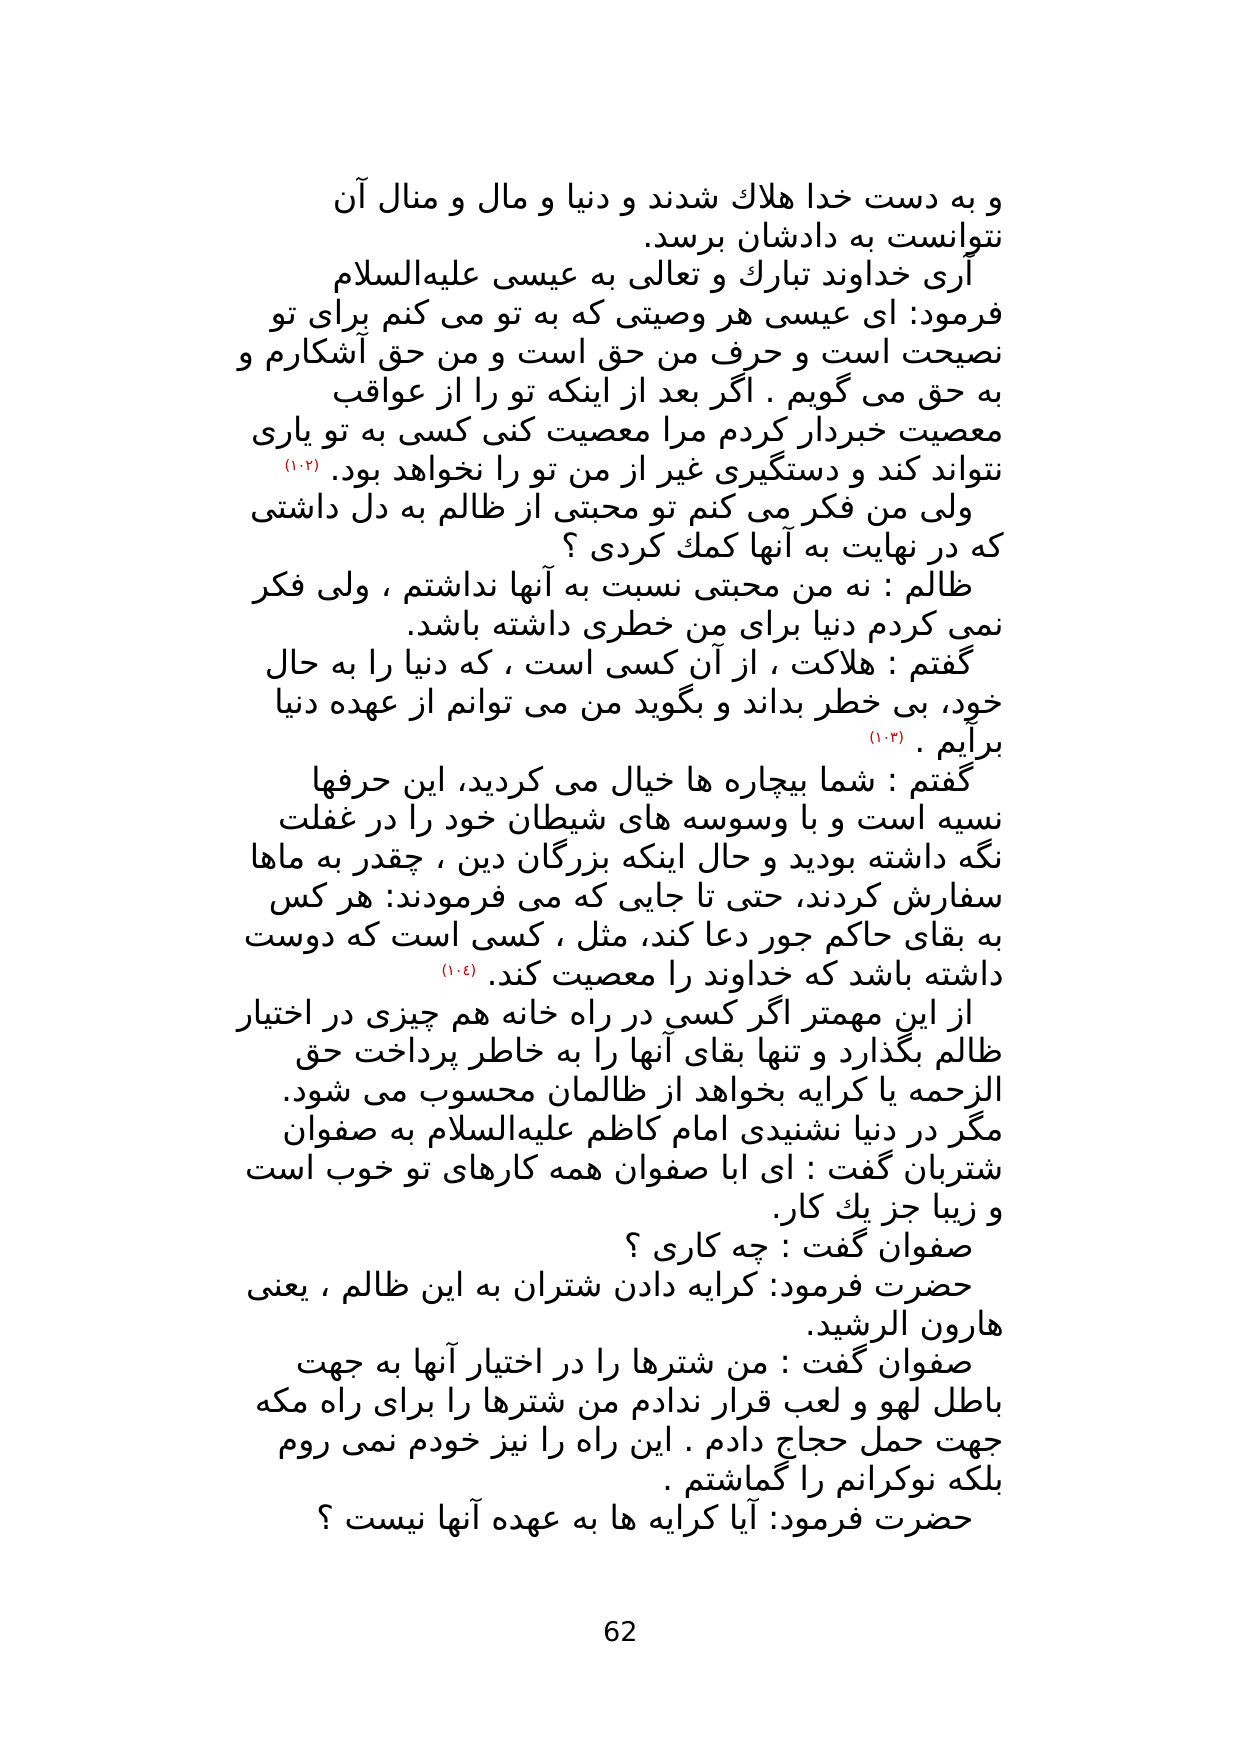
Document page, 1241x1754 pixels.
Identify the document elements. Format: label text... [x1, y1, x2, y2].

text از اين مهمتر اگر كسى در راه خانه هم چيزى در اختيار ظالم بگذارد و تنها بقاى آنها را به خاطر پرداخت حق الزحمه يا كرايه بخواهد از ظالمان محسوب مى شود. مگر در دنيا نشنيدى امام كاظم عليه‌السلام به صفوان شتربان گفت : اى ابا صفوان همه كارهاى تو خوب است و زيبا جز يك كار. [236, 993, 1004, 1226]
text گفتم : هلاكت ، از آن كسى است ، كه دنيا را به حال خود، بى خطر بداند و بگويد من مى توانم از عهده دنيا برآيم . (١٠٣) [236, 643, 1004, 760]
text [236, 177, 1004, 255]
text حضرت فرمود: آيا كرايه ها به عهده آنها نيست ؟ [236, 1498, 1004, 1537]
text ولى من فكر مى كنم تو محبتى از ظالم به دل داشتى كه در نهايت به آنها كمك كردى ؟ [236, 488, 1004, 566]
text ظالم : نه من محبتى نسبت به آنها نداشتم ، ولى فكر نمى كردم دنيا براى من خطرى داشته باشد. [236, 566, 1004, 643]
text حضرت فرمود: كرايه دادن شتران به اين ظالم ، يعنى هارون الرشيد. [236, 1265, 1004, 1343]
text صفوان گفت : من شترها را در اختيار آنها به جهت باطل لهو و لعب قرار ندادم من شترها را براى راه مكه جهت حمل حجاج دادم . اين راه را نيز خودم نمى روم بلكه نوكرانم را گماشتم . [236, 1343, 1004, 1498]
text صفوان گفت : چه كارى ؟ [236, 1226, 1004, 1265]
text گفتم : شما بيچاره ها خيال مى كرديد، اين حرفها نسيه است و با وسوسه هاى شيطان خود را در غفلت نگه داشته بوديد و حال اينكه بزرگان دين ، چقدر به ماها سفارش كردند، حتى تا جايى كه مى فرمودند: هر كس به بقاى حاكم جور دعا كند، مثل ، كسى است كه دوست داشته باشد كه خداوند را معصيت كند. (١٠٤) [236, 760, 1004, 993]
text آرى خداوند تبارك و تعالى به عيسى عليه‌السلام فرمود: اى عيسى هر وصيتى كه به تو مى كنم براى تو نصيحت است و حرف من حق است و من حق آشكارم و به حق مى گويم . اگر بعد از اينكه تو را از عواقب معصيت خبردار كردم مرا معصيت كنى كسى به تو يارى نتواند كند و دستگيرى غير از من تو را نخواهد بود. (١٠٢) [236, 255, 1004, 488]
